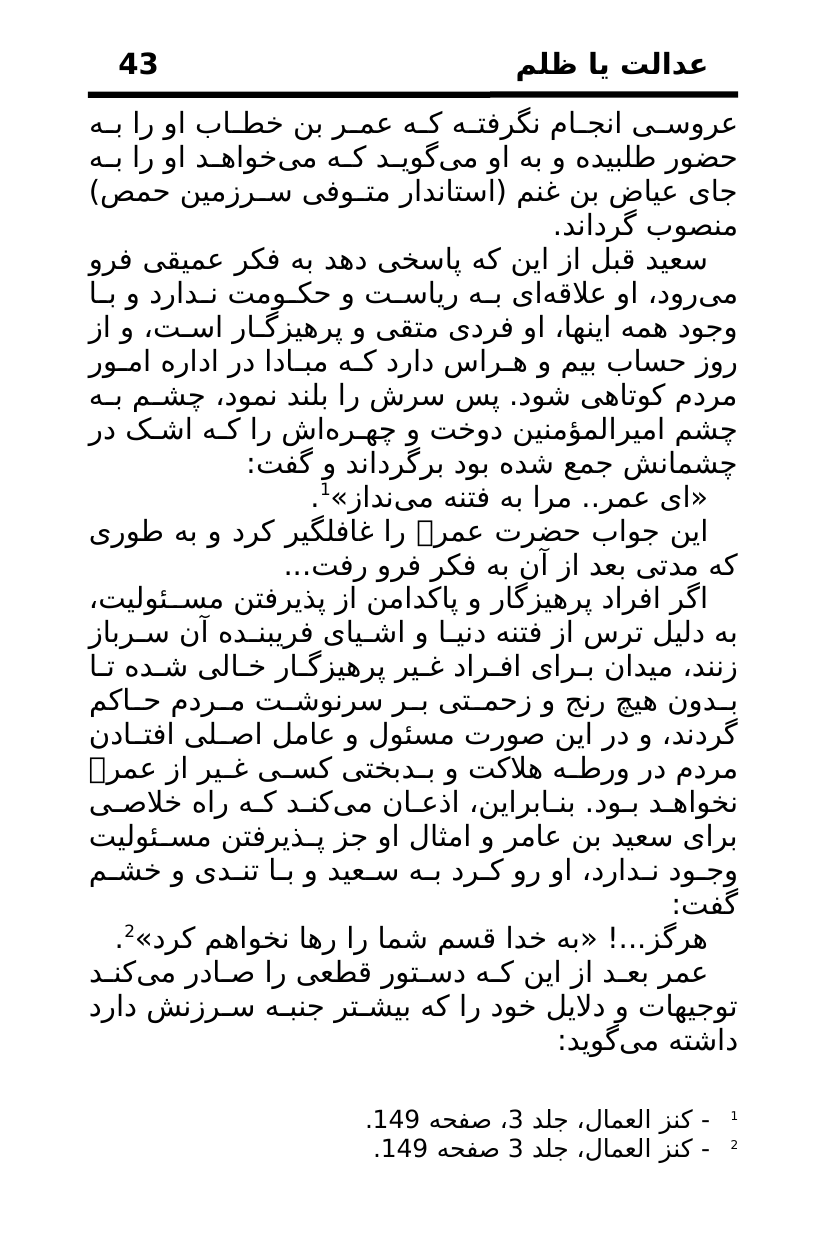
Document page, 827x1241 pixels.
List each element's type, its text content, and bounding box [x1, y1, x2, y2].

text سعید قبل از این که پاسخی دهد به فکر عمیقی فرو می‌رود، او علاقه‌ای به ریاست و حکومت ندارد و با وجود همه اینها، او فردی متقی و پرهیزگار است، و از روز حساب بیم و هراس دارد که مبادا در اداره امور مردم کوتاهی شود. پس سرش را بلند نمود، چشم به چشم امیرالمؤمنین دوخت و چهره‌اش را که اشک در چشمانش جمع شده بود برگرداند و گفت: [89, 242, 738, 480]
text «ای عمر.. مرا به فتنه می‌نداز». [89, 480, 738, 514]
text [89, 106, 738, 242]
text عمر بعد از این که دستور قطعی را صادر می‌کند توجیهات و دلایل خود را که بیشتر جنبه سرزنش دارد داشته می‌گوید: [89, 955, 738, 1057]
text اگر افراد پرهیزگار و پاکدامن از پذیرفتن مسئولیت، به دلیل ترس از فتنه دنیا و اشیای فریبنده آن سرباز زنند، میدان برای افراد غیر پرهیزگار خالی شده تا بدون هیچ رنج و زحمتی بر سرنوشت مردم حاکم گردند، و در این صورت مسئول و عامل اصلی افتادن مردم در ورطه هلاکت و بدبختی کسی غیر از عمر نخواهد بود. بنابراین، اذعان می‌کند که راه خلاصی برای سعید بن عامر و امثال او جز پذیرفتن مسئولیت وجود ندارد، او رو کرد به سعید و با تندی و خشم گفت: [89, 582, 738, 921]
text هرگز...! «به خدا قسم شما را رها نخواهم کرد». [89, 921, 738, 955]
text این جواب حضرت عمر را غافلگیر کرد و به طوری که مدتی بعد از آن به فکر فرو رفت... [89, 514, 738, 582]
